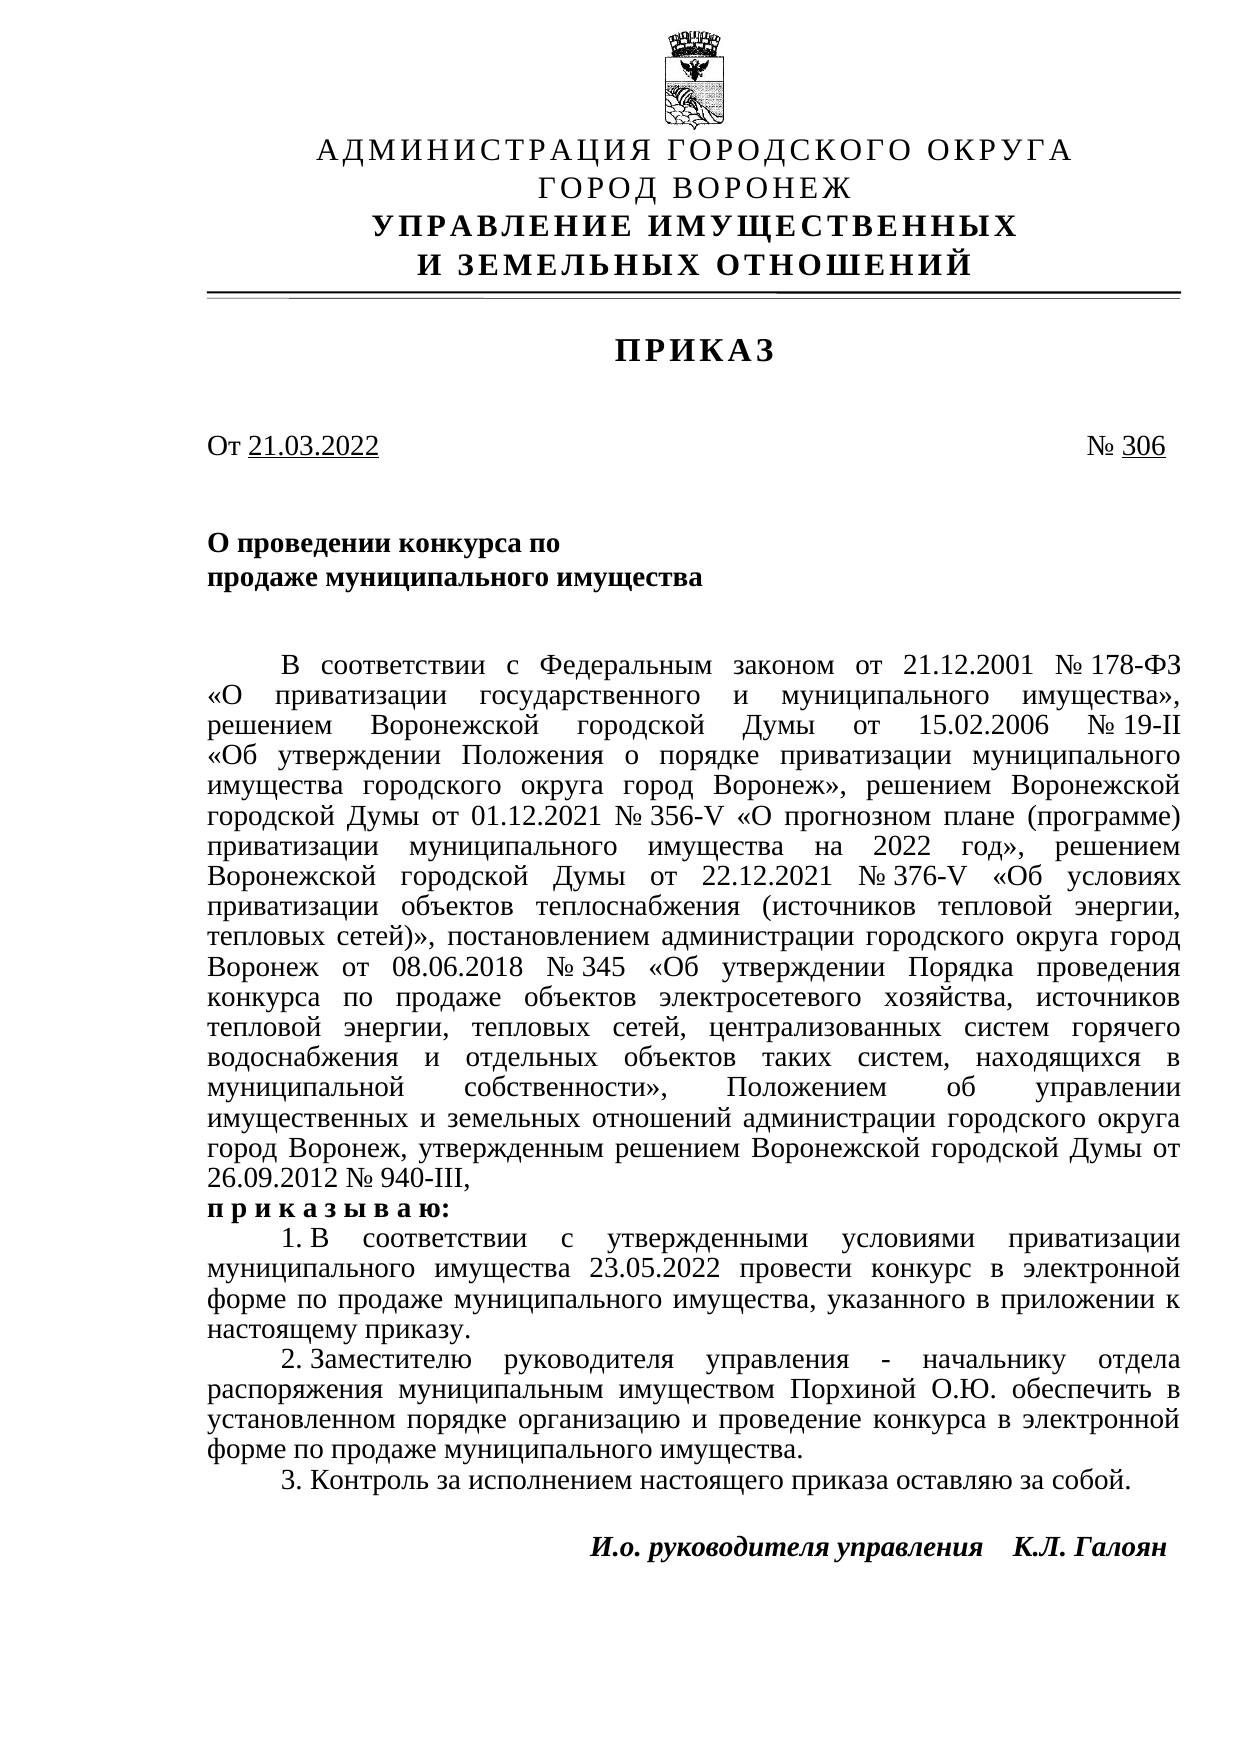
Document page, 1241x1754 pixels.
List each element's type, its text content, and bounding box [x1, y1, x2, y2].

text И ЗЕМЕЛЬНЫХ ОТНОШЕНИЙ [207, 246, 1181, 282]
text 3. Контроль за исполнением настоящего приказа оставляю за собой. [207, 1465, 1181, 1495]
title ПРИКАЗ [207, 331, 1181, 369]
text ГОРОД ВОРОНЕЖ [207, 170, 1181, 206]
text 2. Заместителю руководителя управления - начальнику отдела распоряжения муниципальным имуществом Порхиной О.Ю. обеспечить в установленном порядке организацию и проведение конкурса в электронной форме по продаже муниципального имущества. [207, 1344, 1181, 1465]
picture [663, 29, 724, 130]
text В соответствии с Федеральным законом от 21.12.2001 № 178-ФЗ «О приватизации государственного и муниципального имущества», решением Воронежской городской Думы от 15.02.2006 № 19-II «Об утверждении Положения о порядке приватизации муниципального имущества городского округа город Воронеж», решением Воронежской городской Думы от 01.12.2021 № 356-V «О прогнозном плане (программе) приватизации муниципального имущества на 2022 год», решением Воронежской городской Думы от 22.12.2021 № 376-V «Об условиях приватизации объектов теплоснабжения (источников тепловой энергии, тепловых сетей)», постановлением администрации городского округа город Воронеж от 08.06.2018 № 345 «Об утверждении Порядка проведения конкурса по продаже объектов электросетевого хозяйства, источников тепловой энергии, тепловых сетей, централизованных систем горячего водоснабжения и отдельных объектов таких систем, находящихся в муниципальной собственности», Положением об управлении имущественных и земельных отношений администрации городского округа город Воронеж, утвержденным решением Воронежской городской Думы от 26.09.2012 № 940-III, [207, 650, 1181, 1194]
text АДМИНИСТРАЦИЯ ГОРОДСКОГО ОКРУГА [207, 132, 1181, 168]
text УПРАВЛЕНИЕ ИМУЩЕСТВЕННЫХ [207, 208, 1181, 244]
text продаже муниципального имущества [207, 559, 1181, 592]
text От 21.03.2022 № 306 [207, 428, 1181, 461]
text 1. В соответствии с утвержденными условиями приватизации муниципального имущества 23.05.2022 провести конкурс в электронной форме по продаже муниципального имущества, указанного в приложении к настоящему приказу. [207, 1224, 1181, 1344]
text И.о. руководителя управления К.Л. Галоян [517, 1529, 1181, 1562]
text О проведении конкурса по [207, 525, 1181, 559]
text п р и к а з ы в а ю: [207, 1194, 1181, 1224]
